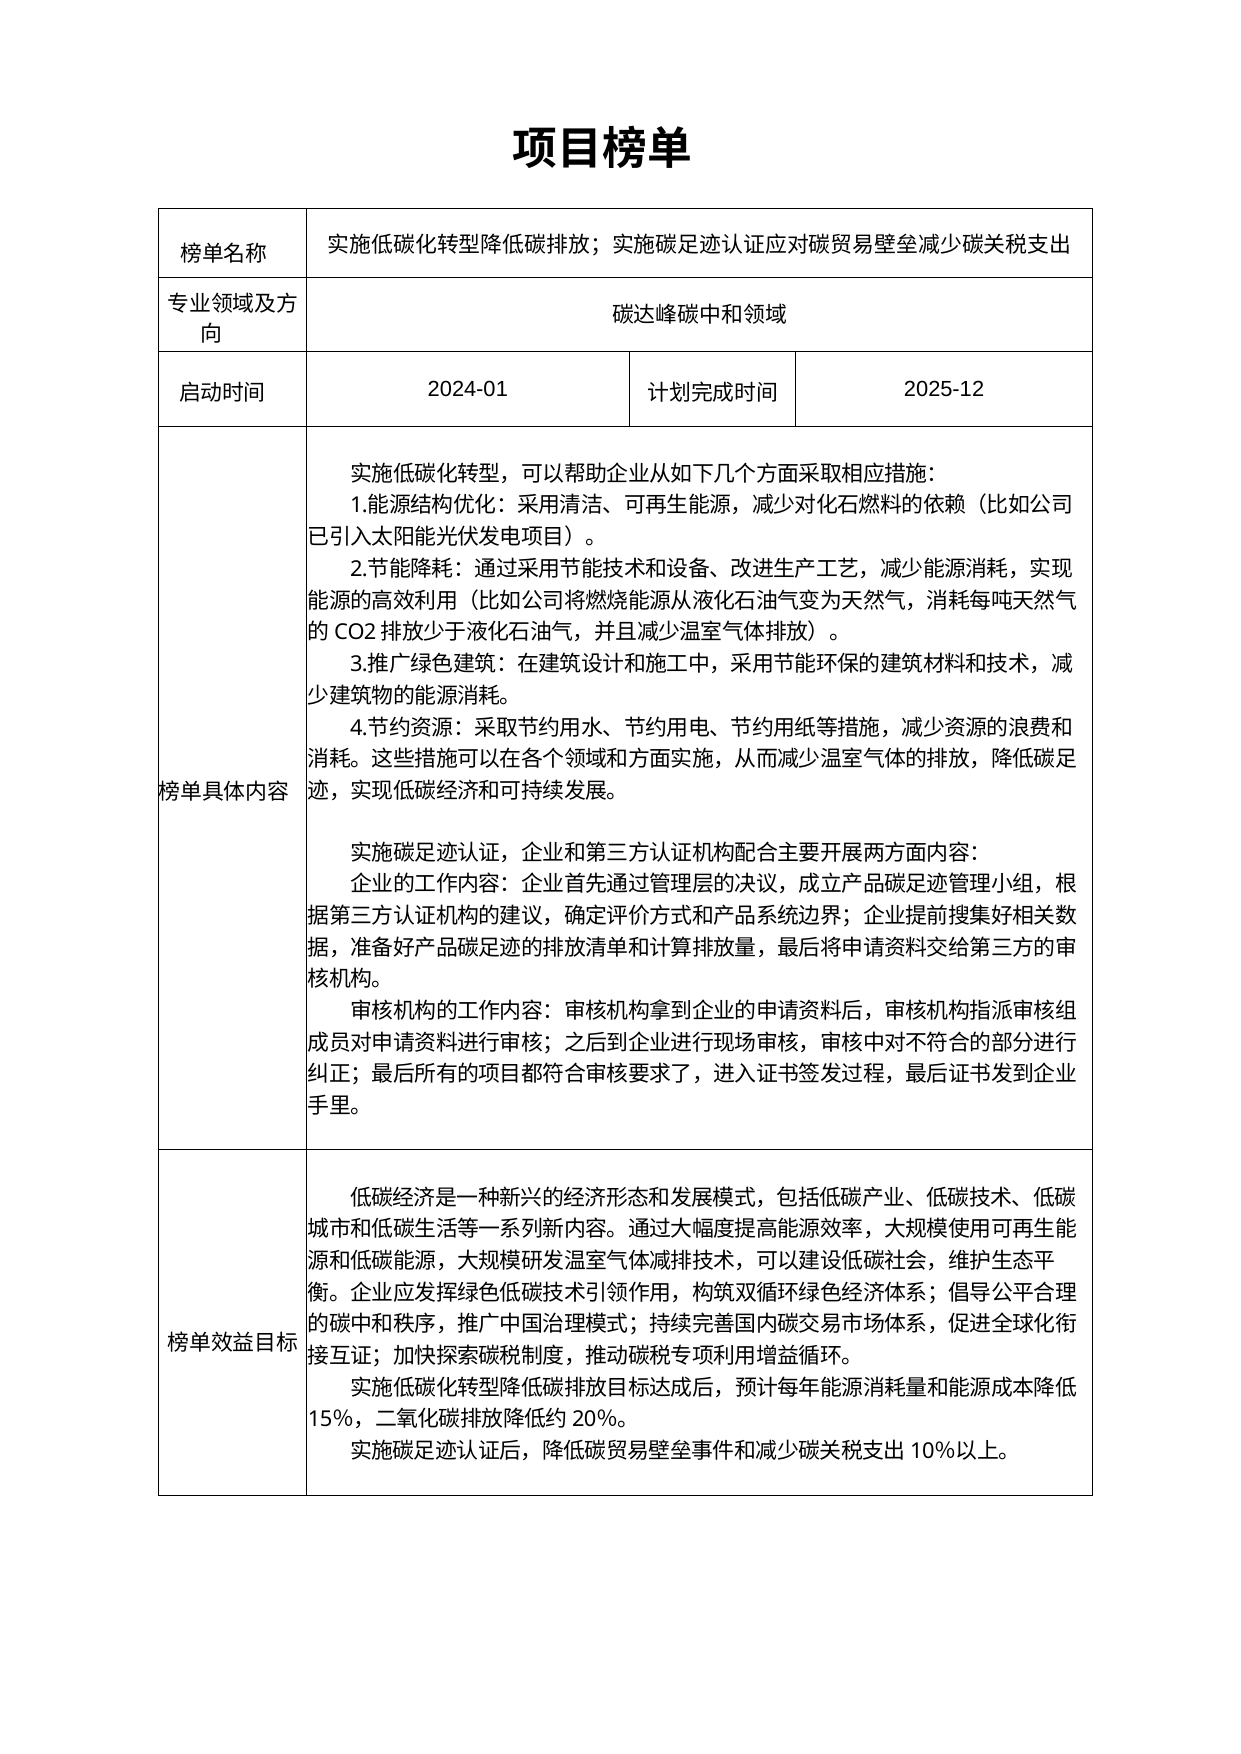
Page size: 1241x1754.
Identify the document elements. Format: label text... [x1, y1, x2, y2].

table_cell 榜单具体内容 [159, 427, 306, 1149]
table_cell 启动时间 [159, 352, 306, 426]
table_cell 低碳经济是一种新兴的经济形态和发展模式，包括低碳产业、低碳技术、低碳城市和低碳生活等一系列新内容。通过大幅度提高能源效率，大规模使用可再生能源和低碳能源，大规模研发温室气体减排技术，可以建设低碳社会，维护生态平衡。企业应发挥绿色低碳技术引领作用，构筑双循环绿色经济体系；倡导公平合理的碳中和秩序，推广中国治理模式；持续完善国内碳交易市场体系，促进全球化衔接互证；加快探索碳税制度，推动碳税专项利用增益循环。 实施低碳化转型降低碳排放目标达成后，预计每年能源消耗量和能源成本降低15％，二氧化碳排放降低约20％。 实施碳足迹认证后，降低碳贸易壁垒事件和减少碳关税支出10％以上。 [307, 1150, 1092, 1494]
table_cell 专业领域及方向 [159, 278, 306, 351]
table_cell 榜单效益目标 [159, 1150, 306, 1494]
table_header 榜单名称 [159, 209, 306, 277]
table_header 实施低碳化转型降低碳排放；实施碳足迹认证应对碳贸易壁垒减少碳关税支出 [307, 209, 1092, 277]
table_cell 碳达峰碳中和领域 [307, 278, 1092, 351]
table_cell 实施低碳化转型，可以帮助企业从如下几个方面采取相应措施： 1.能源结构优化：采用清洁、可再生能源，减少对化石燃料的依赖（比如公司已引入太阳能光伏发电项目）。 2.节能降耗：通过采用节能技术和设备、改进生产工艺，减少能源消耗，实现能源的高效利用（比如公司将燃烧能源从液化石油气变为天然气，消耗每吨天然气的CO2排放少于液化石油气，并且减少温室气体排放）。 3.推广绿色建筑：在建筑设计和施工中，采用节能环保的建筑材料和技术，减少建筑物的能源消耗。 4.节约资源：采取节约用水、节约用电、节约用纸等措施，减少资源的浪费和消耗。这些措施可以在各个领域和方面实施，从而减少温室气体的排放，降低碳足迹，实现低碳经济和可持续发展。 实施碳足迹认证，企业和第三方认证机构配合主要开展两方面内容： 企业的工作内容：企业首先通过管理层的决议，成立产品碳足迹管理小组，根据第三方认证机构的建议，确定评价方式和产品系统边界；企业提前搜集好相关数据，准备好产品碳足迹的排放清单和计算排放量，最后将申请资料交给第三方的审核机构。 审核机构的工作内容：审核机构拿到企业的申请资料后，审核机构指派审核组成员对申请资料进行审核；之后到企业进行现场审核，审核中对不符合的部分进行纠正；最后所有的项目都符合审核要求了，进入证书签发过程，最后证书发到企业手里。 [307, 427, 1092, 1149]
table_cell 2025-12 [796, 352, 1092, 426]
table_cell 计划完成时间 [630, 352, 795, 426]
table_cell 2024-01 [307, 352, 629, 426]
text 项目榜单 [512, 134, 1093, 204]
